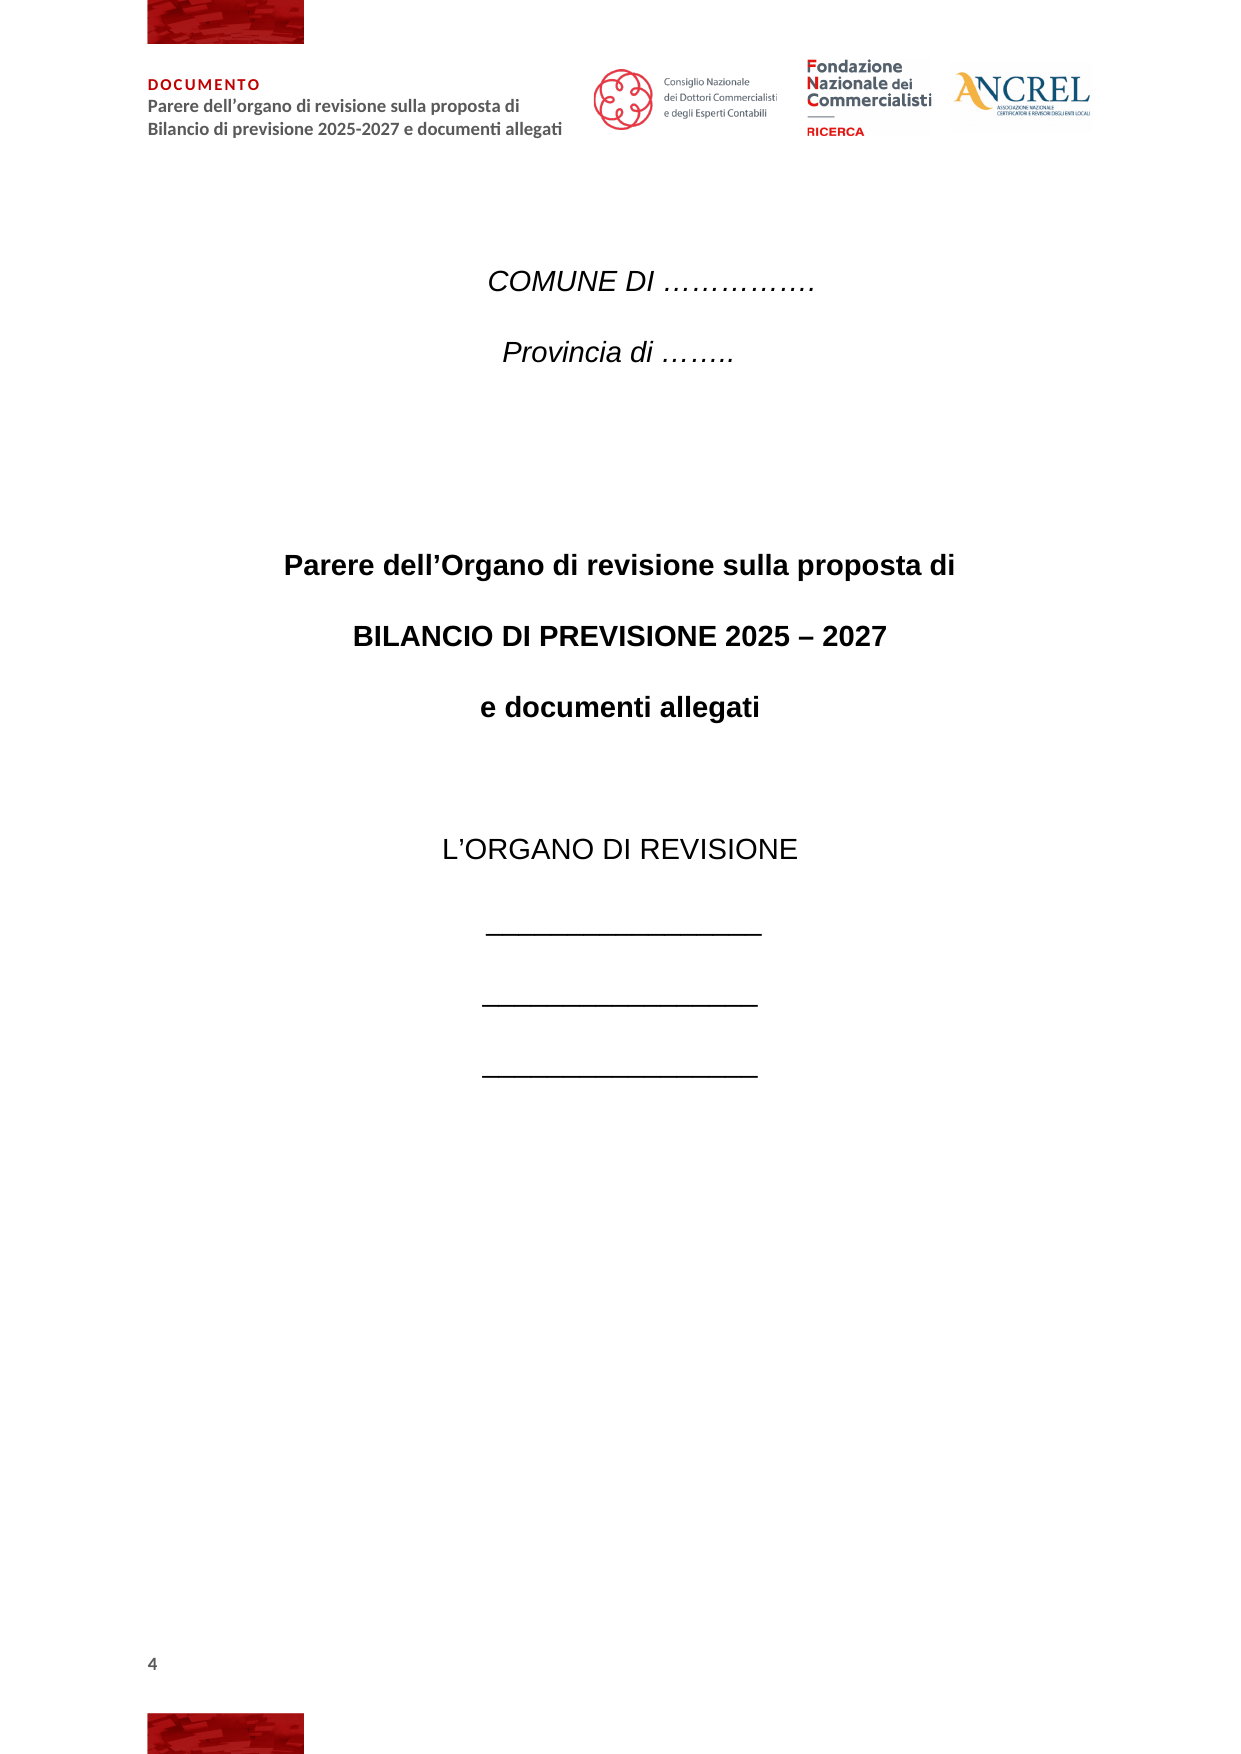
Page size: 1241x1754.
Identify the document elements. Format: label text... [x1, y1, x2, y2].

picture [951, 62, 1094, 131]
picture [593, 69, 777, 130]
text Parere dell’Organo di revisione sulla proposta di [147, 548, 1092, 582]
text _________________ [147, 1045, 1092, 1079]
text BILANCIO DI PREVISIONE 2025 – 2027 [147, 619, 1092, 653]
text L’ORGANO DI REVISIONE [147, 832, 1092, 866]
picture [148, 1714, 304, 1754]
picture [807, 59, 932, 136]
text COMUNE DI ……………. [148, 264, 1092, 297]
picture [148, 0, 304, 44]
text Provincia di …….. [147, 335, 1092, 368]
text _________________ [147, 903, 1092, 937]
text _________________ [147, 974, 1092, 1008]
text e documenti allegati [147, 690, 1092, 724]
